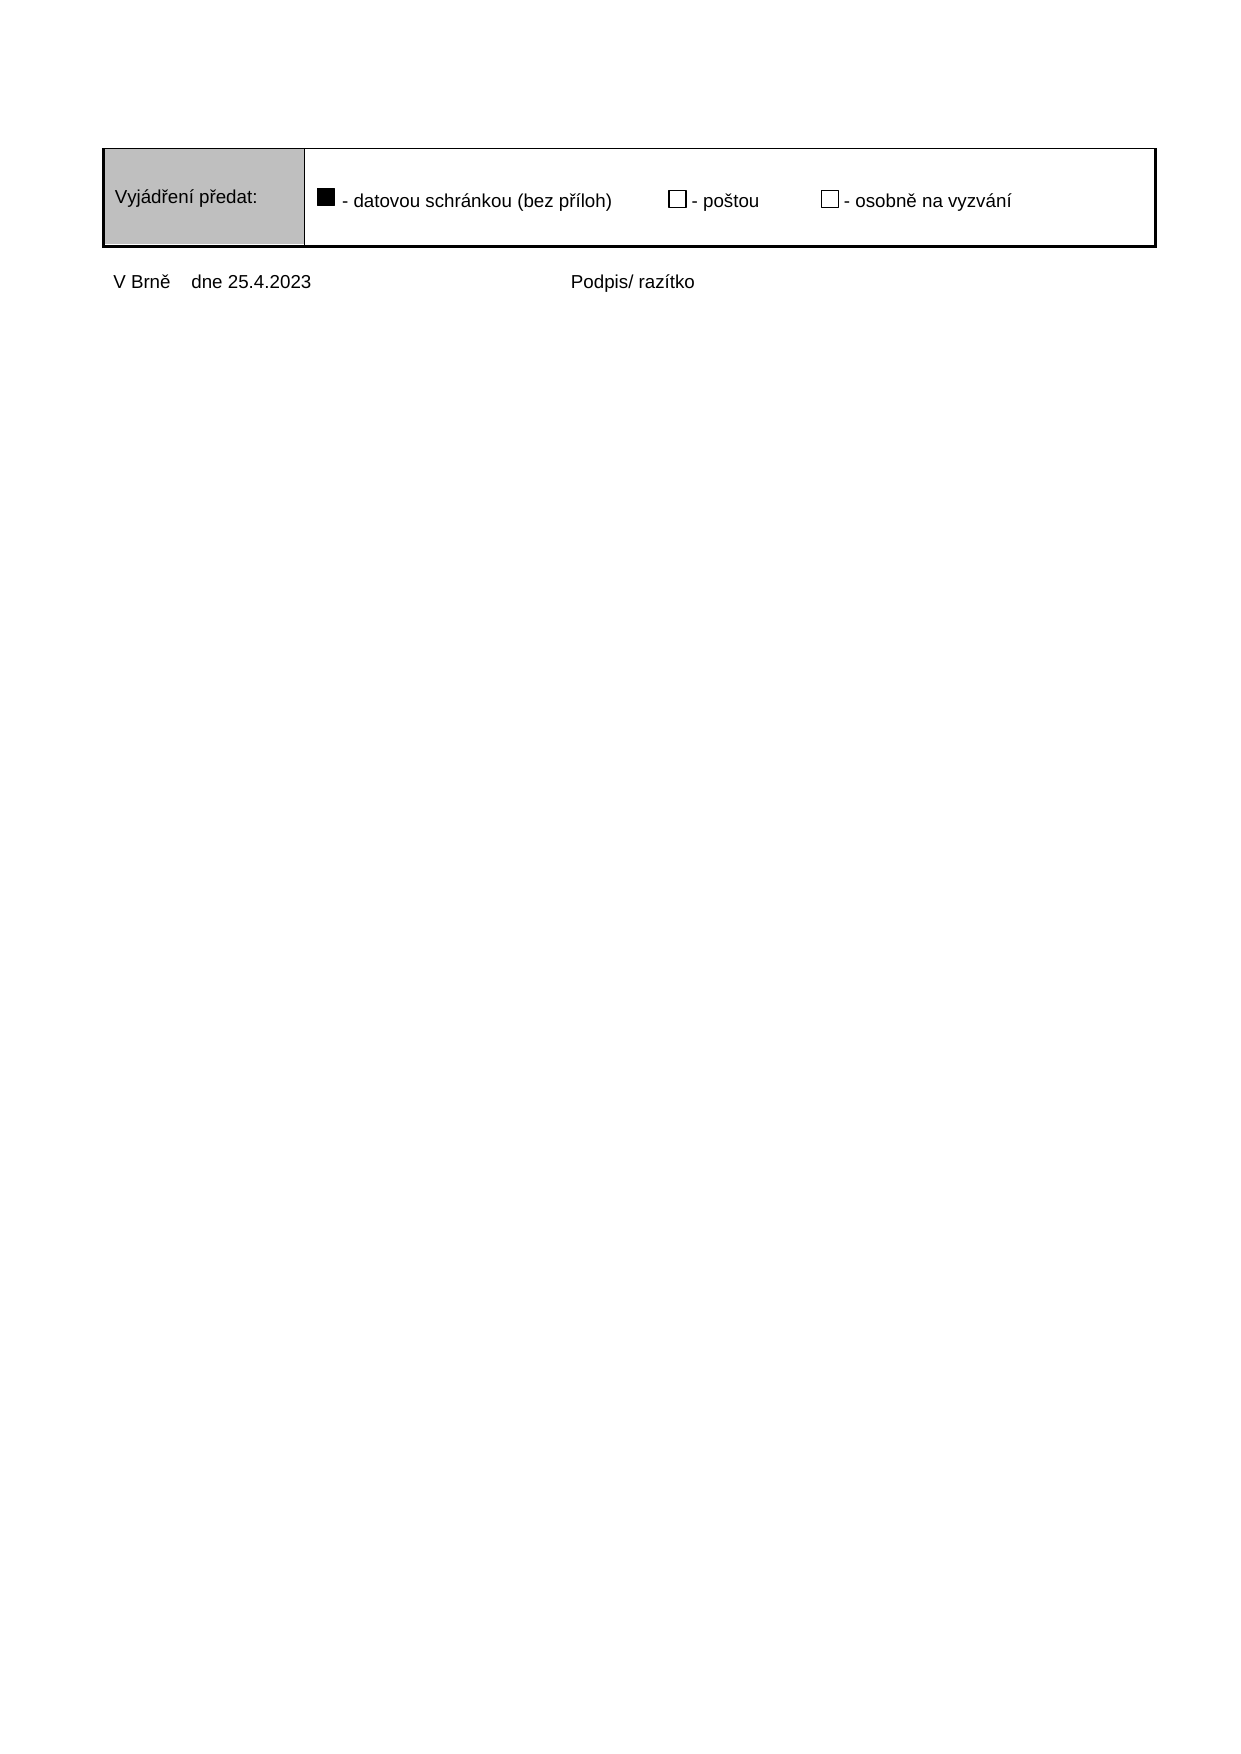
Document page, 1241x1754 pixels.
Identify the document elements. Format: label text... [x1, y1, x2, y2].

text V Brně dne 25.4.2023 Podpis/ razítko [113, 271, 1090, 292]
table_cell - datovou schránkou (bez příloh) - poštou - osobně na vyzvání [305, 149, 1154, 244]
table_cell Vyjádření předat: [105, 149, 304, 244]
